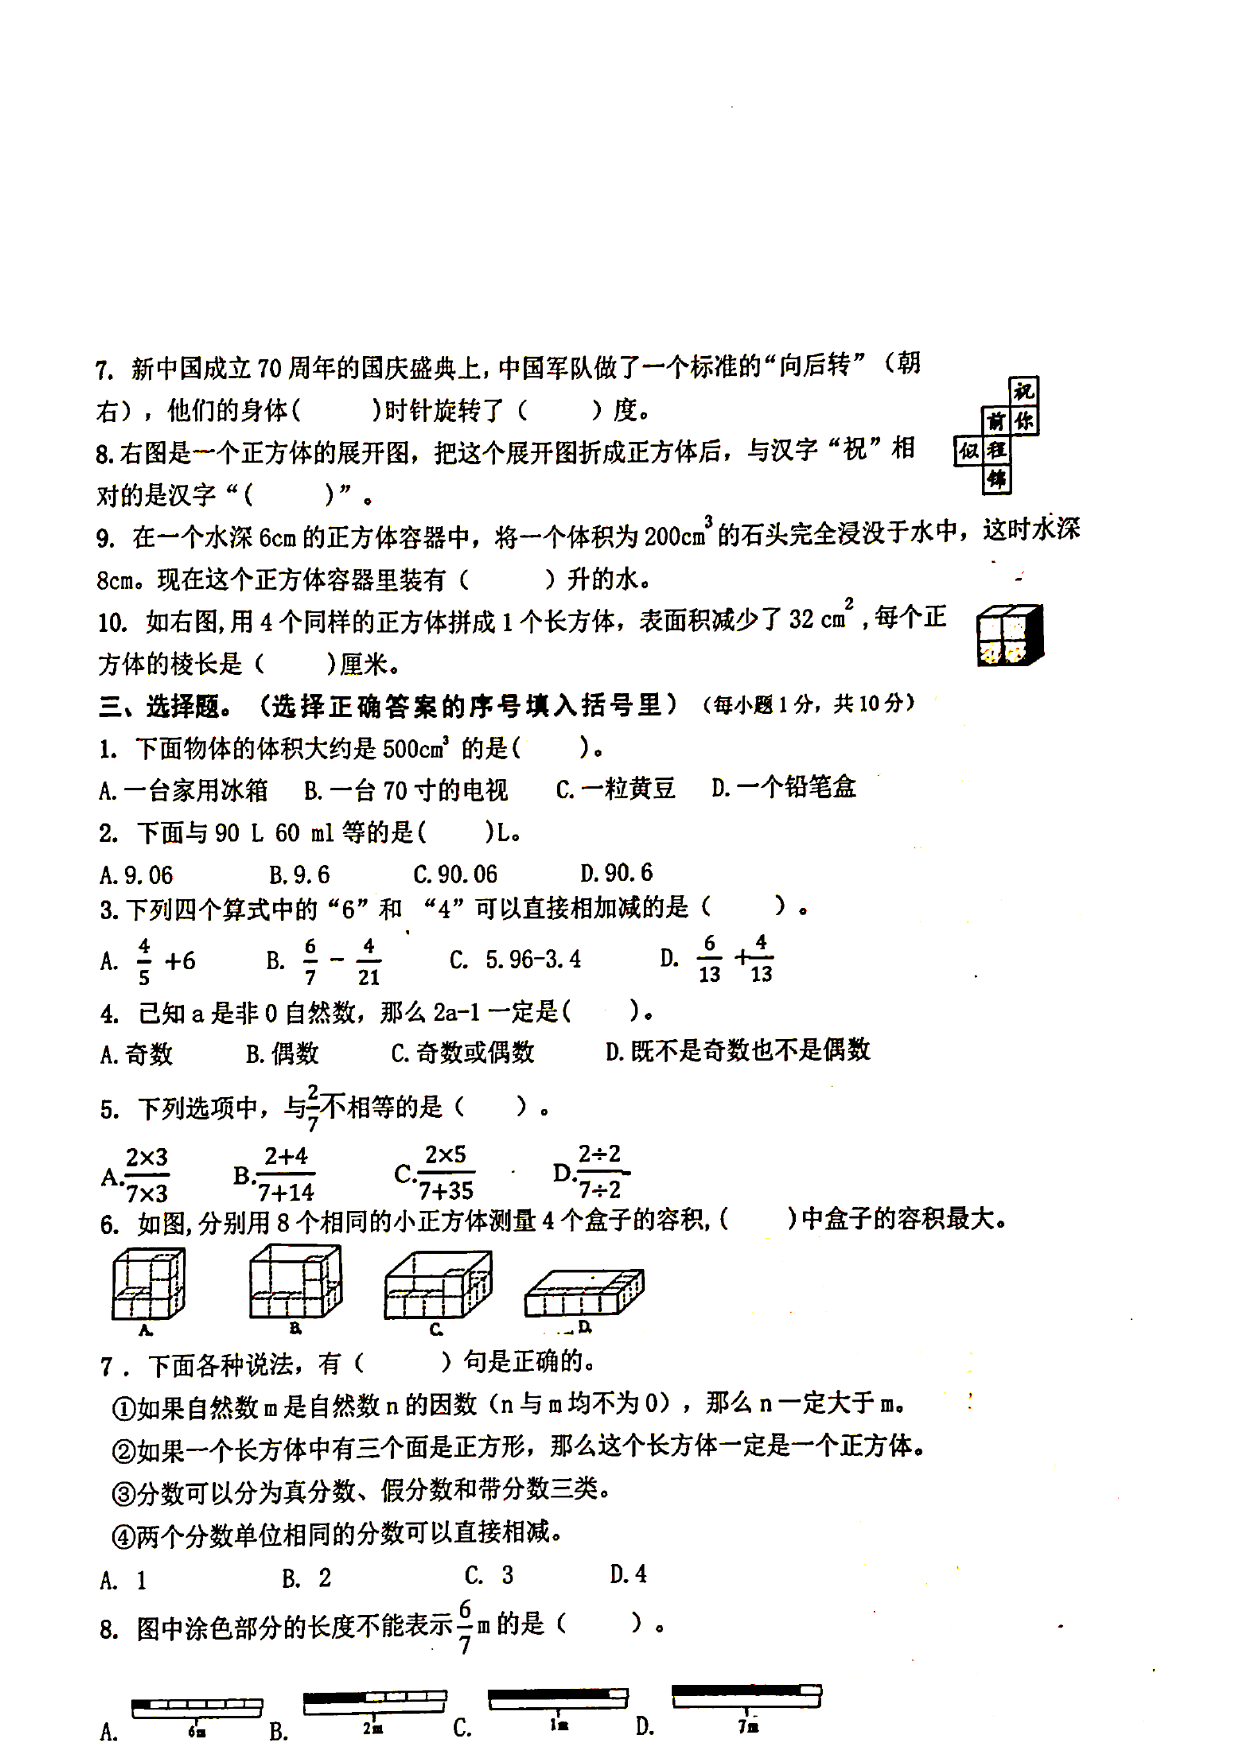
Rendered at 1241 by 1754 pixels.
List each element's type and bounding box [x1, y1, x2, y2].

picture [85, 301, 1153, 1754]
